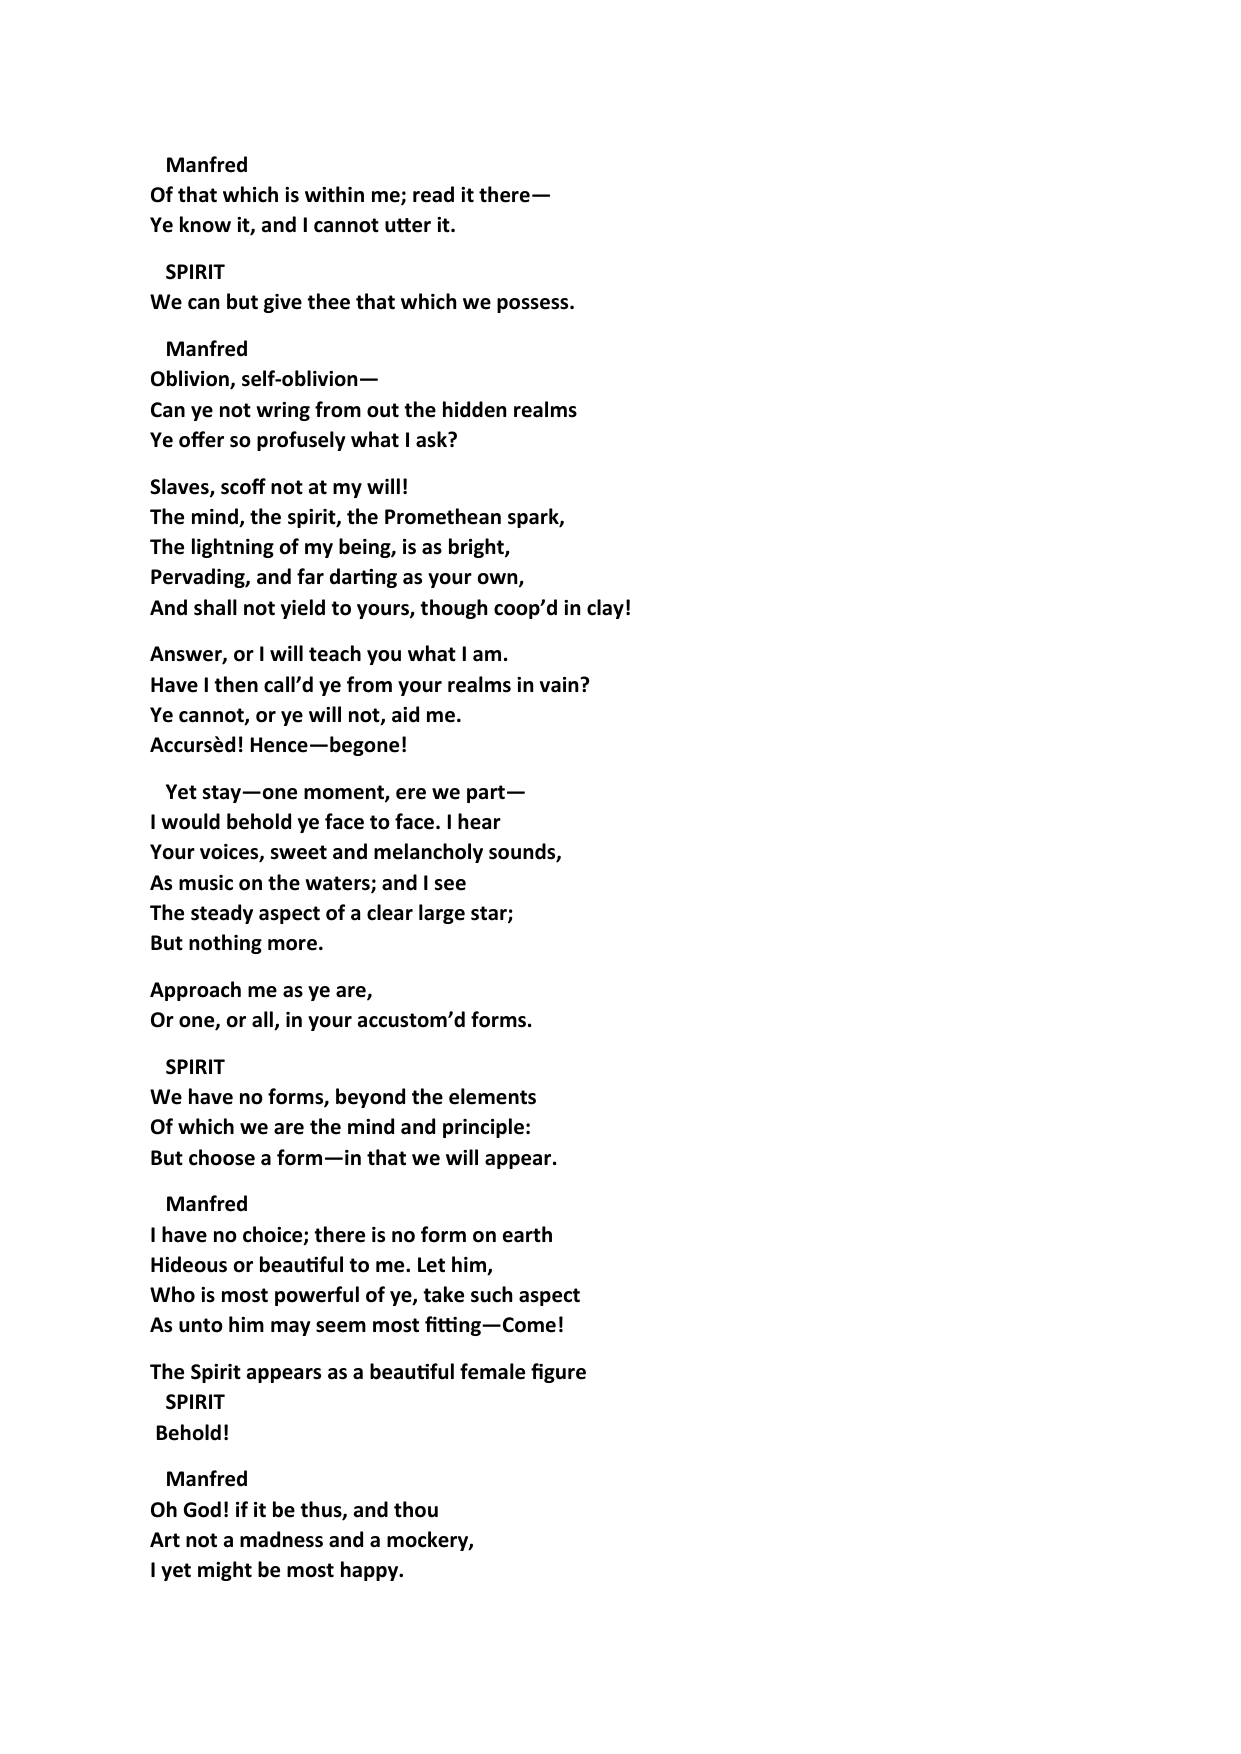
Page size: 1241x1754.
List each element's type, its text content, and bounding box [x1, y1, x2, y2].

text Slaves, scoff not at my will! The mind, the spirit, the Promethean spark, The lightning of my being, is as bright, Pervading, and far darting as your own, And shall not yield to yours, though coop’d in clay! [150, 472, 1090, 621]
text The Spirit appears as a beautiful female figure SPIRIT Behold! [150, 1357, 1090, 1446]
text Manfred Of that which is within me; read it there— Ye know it, and I cannot utter it. [150, 150, 1090, 238]
text Manfred I have no choice; there is no form on earth Hideous or beautiful to me. Let him, Who is most powerful of ye, take such aspect As unto him may seem most fitting—Come! [150, 1189, 1090, 1338]
text Yet stay—one moment, ere we part— I would behold ye face to face. I hear Your voices, sweet and melancholy sounds, As music on the waters; and I see The steady aspect of a clear large star; But nothing more. [150, 777, 1090, 956]
text Approach me as ye are, Or one, or all, in your accustom’d forms. [150, 975, 1090, 1033]
text SPIRIT We can but give thee that which we possess. [150, 257, 1090, 316]
text SPIRIT We have no forms, beyond the elements Of which we are the mind and principle: But choose a form—in that we will appear. [150, 1052, 1090, 1171]
text Answer, or I will teach you what I am. Have I then call’d ye from your realms in vain? Ye cannot, or ye will not, aid me. Accursèd! Hence—begone! [150, 639, 1090, 758]
text Manfred Oh God! if it be thus, and thou Art not a madness and a mockery, I yet might be most happy. [150, 1464, 1090, 1583]
text Manfred Oblivion, self-oblivion— Can ye not wring from out the hidden realms Ye offer so profusely what I ask? [150, 334, 1090, 453]
